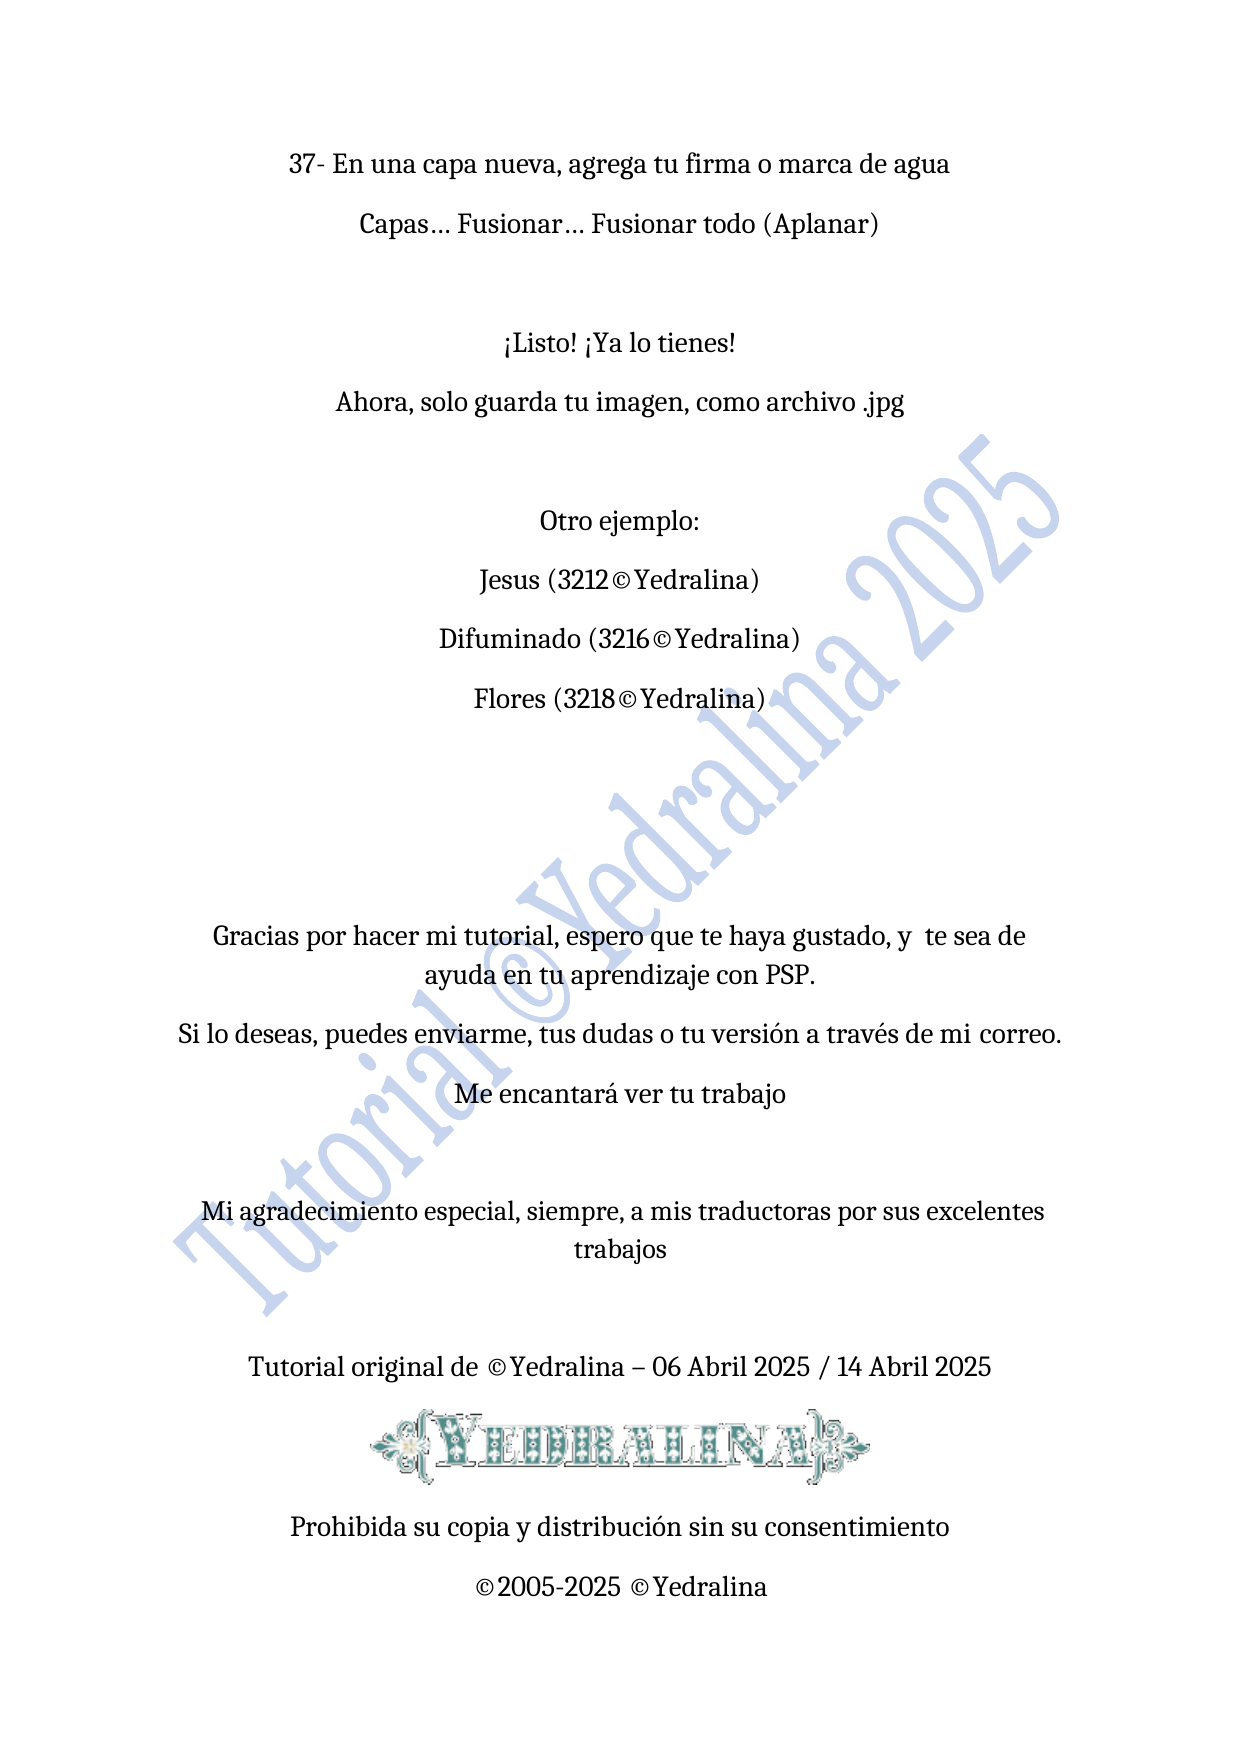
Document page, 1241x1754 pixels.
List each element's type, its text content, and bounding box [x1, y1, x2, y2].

text Jesus (3212©Yedralina) [177, 563, 1063, 597]
text Ahora, solo guarda tu imagen, como archivo .jpg [177, 385, 1063, 419]
text 37- En una capa nueva, agrega tu firma o marca de agua [177, 148, 1063, 181]
text Gracias por hacer mi tutorial, espero que te haya gustado, y te sea de ayuda en tu aprendizaje con PSP. [177, 919, 1063, 992]
text Mi agradecimiento especial, siempre, a mis traductoras por sus excelentes trabajos [177, 1196, 1063, 1265]
text Me encantará ver tu trabajo [177, 1077, 1063, 1110]
text ©2005-2025 ©Yedralina [177, 1570, 1063, 1603]
text Capas… Fusionar… Fusionar todo (Aplanar) [177, 207, 1063, 241]
text Flores (3218©Yedralina) [177, 682, 1063, 716]
picture [370, 1409, 870, 1485]
text Tutorial original de ©Yedralina – 06 Abril 2025 / 14 Abril 2025 [177, 1350, 1063, 1384]
text Difuminado (3216©Yedralina) [177, 623, 1063, 656]
text Prohibida su copia y distribución sin su consentimiento [177, 1510, 1063, 1544]
text Si lo deseas, puedes enviarme, tus dudas o tu versión a través de mi correo. [177, 1017, 1063, 1051]
text Otro ejemplo: [177, 504, 1063, 537]
text ¡Listo! ¡Ya lo tienes! [177, 326, 1063, 359]
